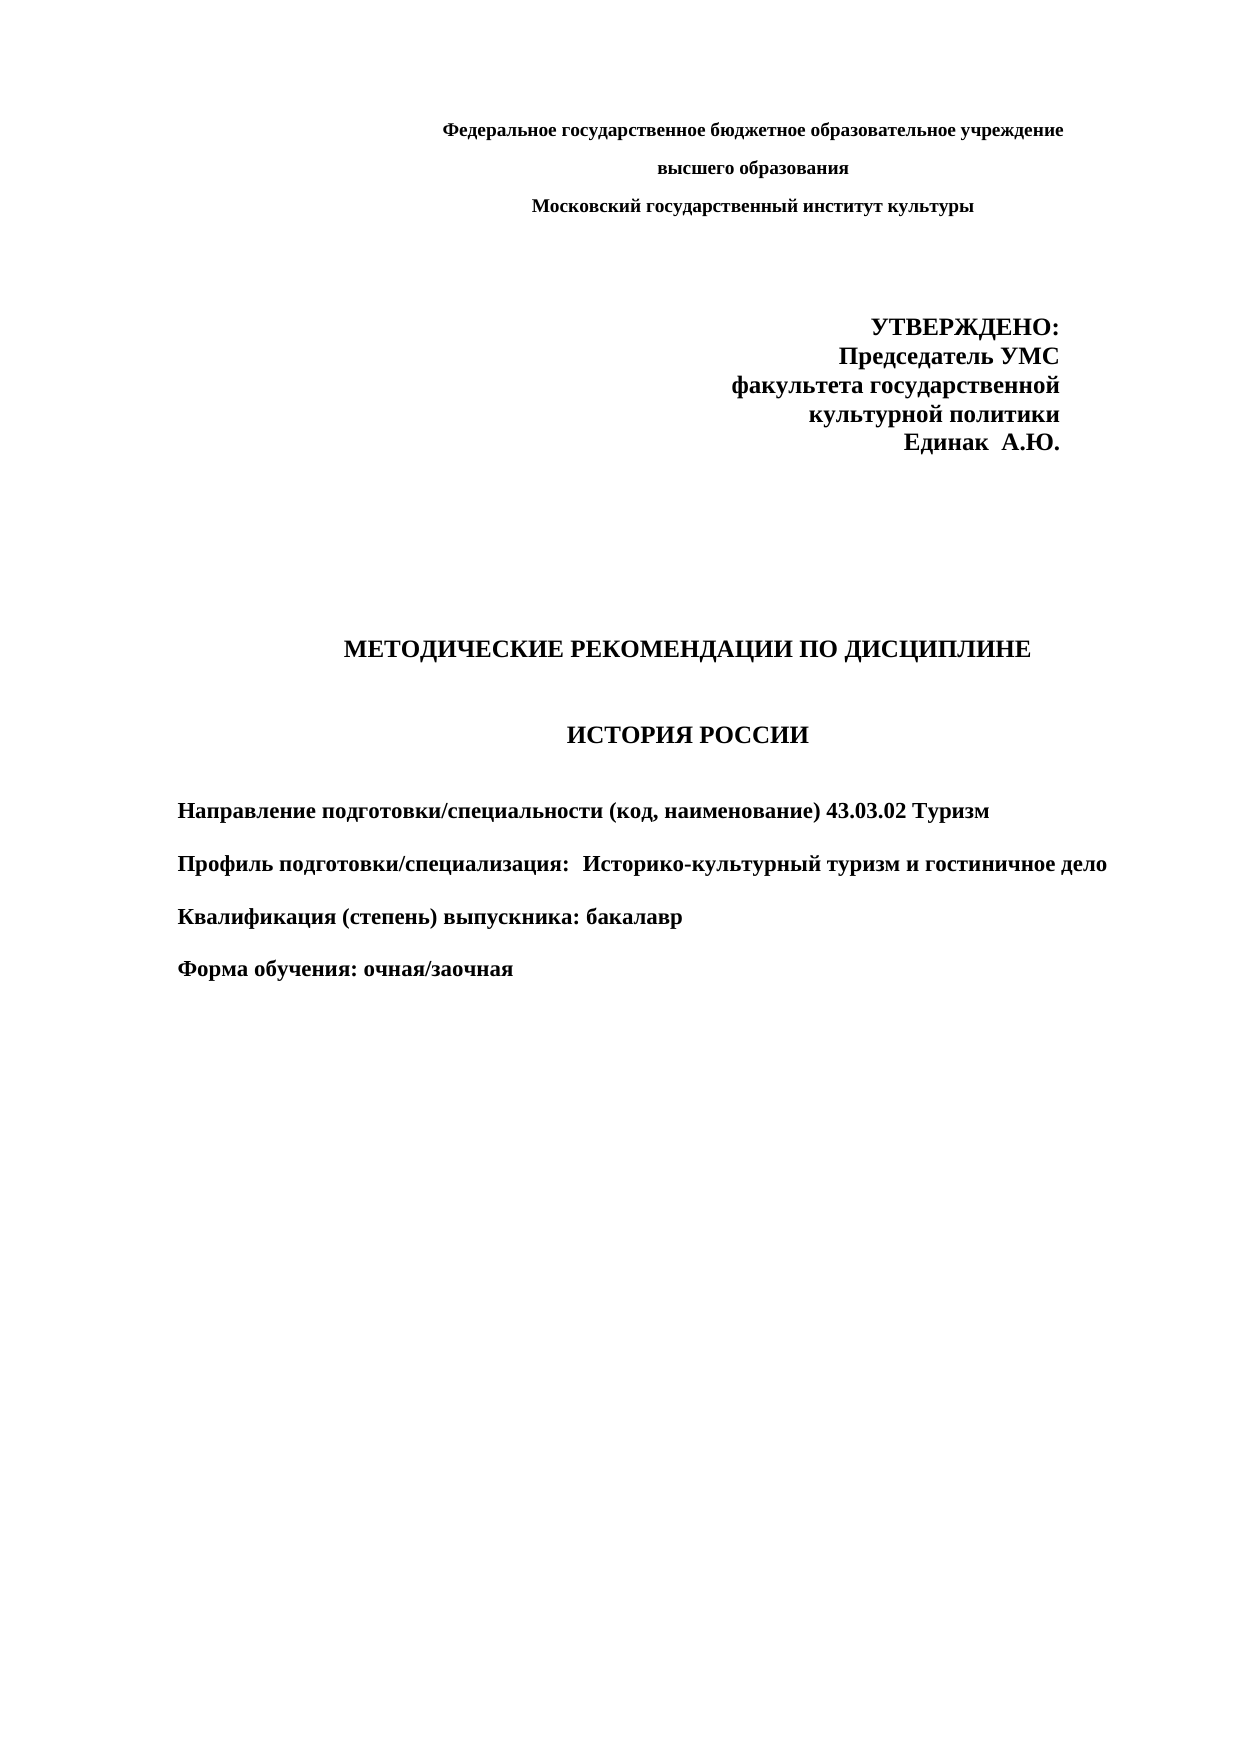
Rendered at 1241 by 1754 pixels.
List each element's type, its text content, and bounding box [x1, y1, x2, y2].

text ИСТОРИЯ РОССИИ [177, 721, 1152, 749]
text Направление подготовки/специальности (код, наименование) 43.03.02 Туризм [177, 797, 1152, 824]
text МЕТОДИЧЕСКИЕ РЕКОМЕНДАЦИИ ПО ДИСЦИПЛИНЕ [177, 634, 1152, 663]
text Профиль подготовки/специализация: Историко-культурный туризм и гостиничное дело [177, 850, 1152, 876]
text Форма обучения: очная/заочная [177, 956, 1152, 982]
table_header УТВЕРЖДЕНО: Председатель УМС факультета государственной культурной политики Единак А.Ю. [665, 313, 1154, 535]
text Федеральное государственное бюджетное образовательное учреждение [354, 118, 1152, 156]
text высшего образования [354, 156, 1152, 195]
text Московский государственный институт культуры [354, 195, 1152, 233]
text Квалификация (степень) выпускника: бакалавр [177, 903, 1152, 929]
